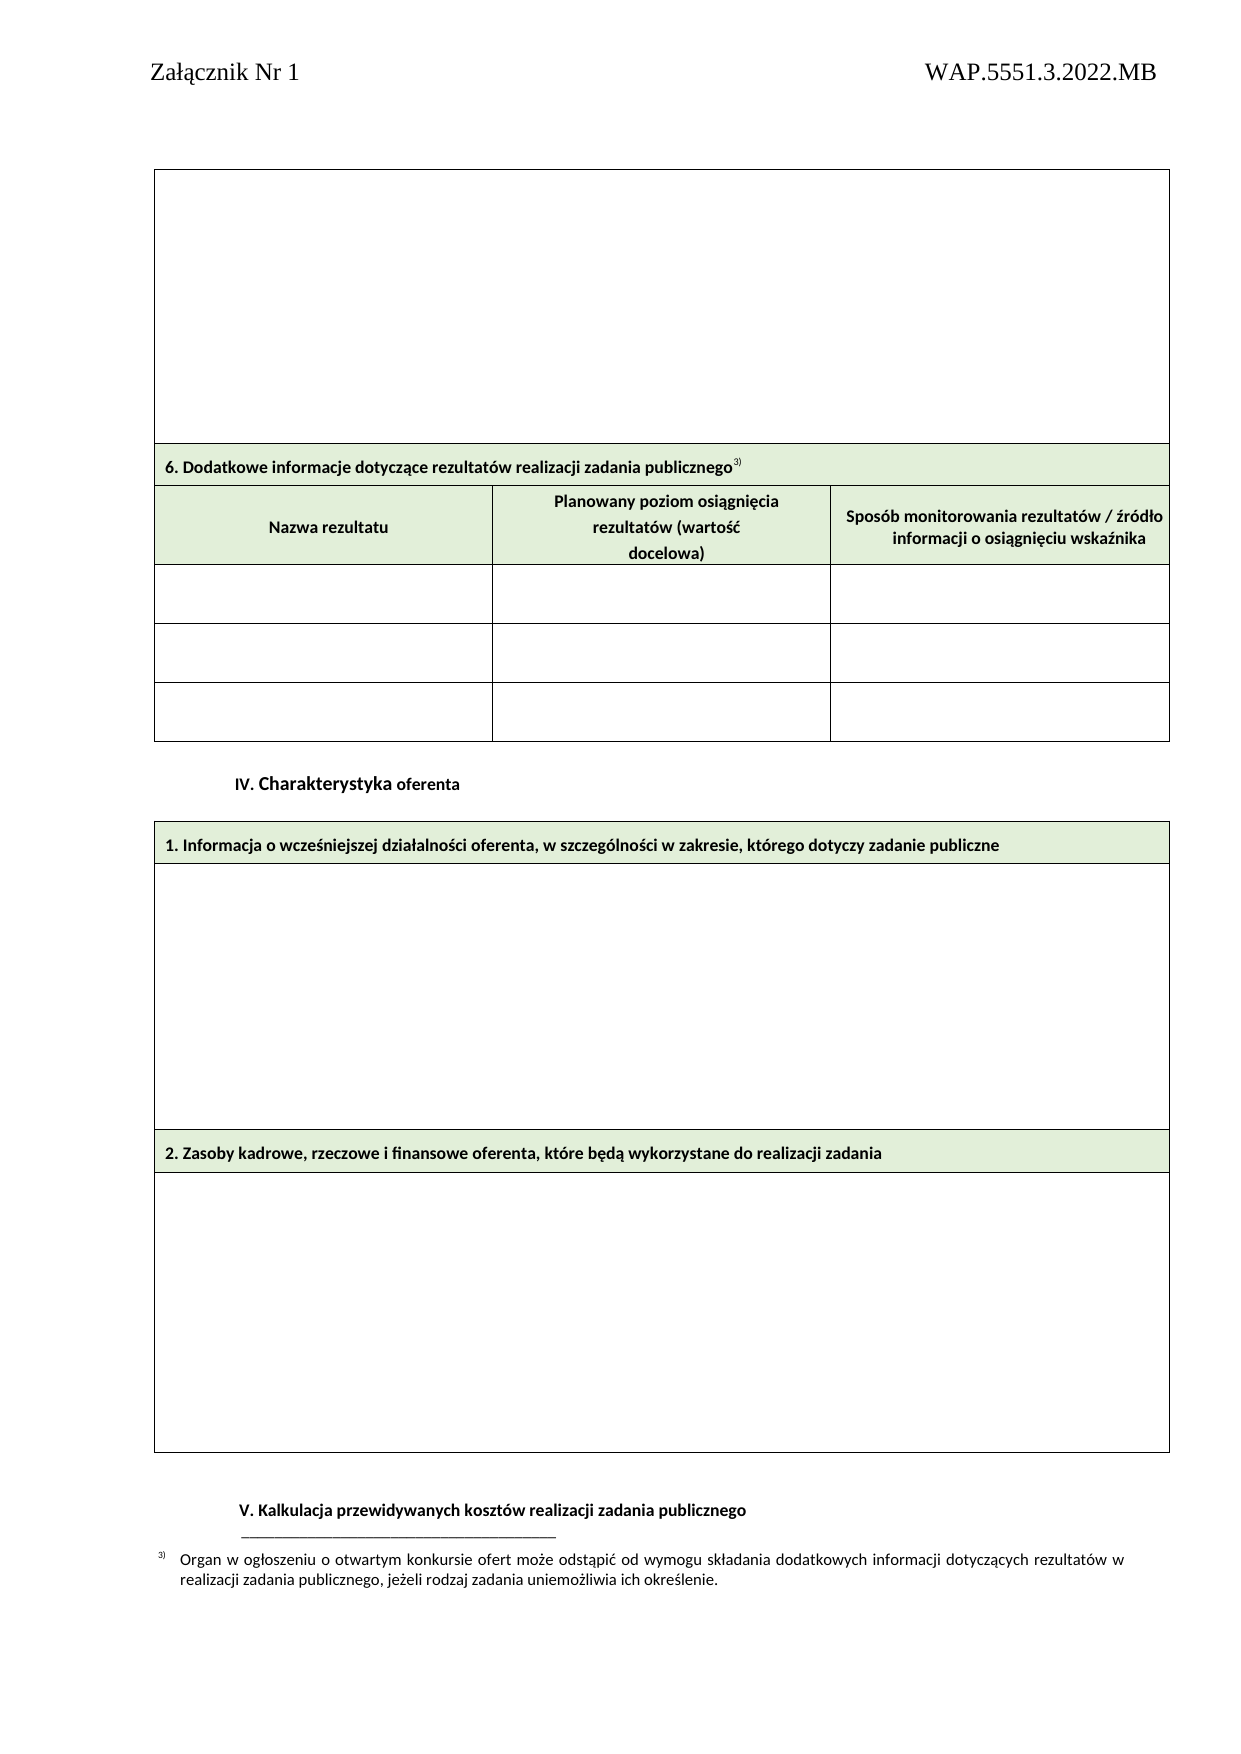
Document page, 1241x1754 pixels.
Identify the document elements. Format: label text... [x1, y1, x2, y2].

table_cell 2. Zasoby kadrowe, rzeczowe i finansowe oferenta, które będą wykorzystane do realizacji zadania [155, 1130, 1169, 1172]
table_cell [493, 624, 830, 682]
table_cell 1. Informacja o wcześniejszej działalności oferenta, w szczególności w zakresie, którego dotyczy zadanie publiczne [155, 822, 1169, 863]
table_header [155, 170, 1169, 443]
table_cell Planowany poziom osiągnięcia rezultatów (wartość docelowa) [493, 486, 830, 564]
table_cell IV. Charakterystyka oferenta [155, 742, 1169, 821]
table_cell [831, 565, 1169, 623]
table_cell Sposób monitorowania rezultatów / źródło informacji o osiągnięciu wskaźnika [831, 486, 1169, 564]
table_cell [155, 683, 492, 741]
table_cell [155, 864, 1169, 1129]
table_cell [155, 624, 492, 682]
table_cell 6. Dodatkowe informacje dotyczące rezultatów realizacji zadania publicznego3) [155, 444, 1169, 485]
table_cell [493, 683, 830, 741]
table_cell [831, 624, 1169, 682]
table_cell [493, 565, 830, 623]
table_cell Nazwa rezultatu [155, 486, 492, 564]
table_cell [831, 683, 1169, 741]
table_cell [155, 1173, 1169, 1452]
table_cell [155, 565, 492, 623]
table_cell V. Kalkulacja przewidywanych kosztów realizacji zadania publicznego ______________________________________ 3) Organ w ogłoszeniu o otwartym konkursie ofert może odstąpić od wymogu składania dodatkowych informacji dotyczących rezultatów w realizacji zadania publicznego, jeżeli rodzaj zadania uniemożliwia ich określenie. [155, 1453, 1169, 1590]
